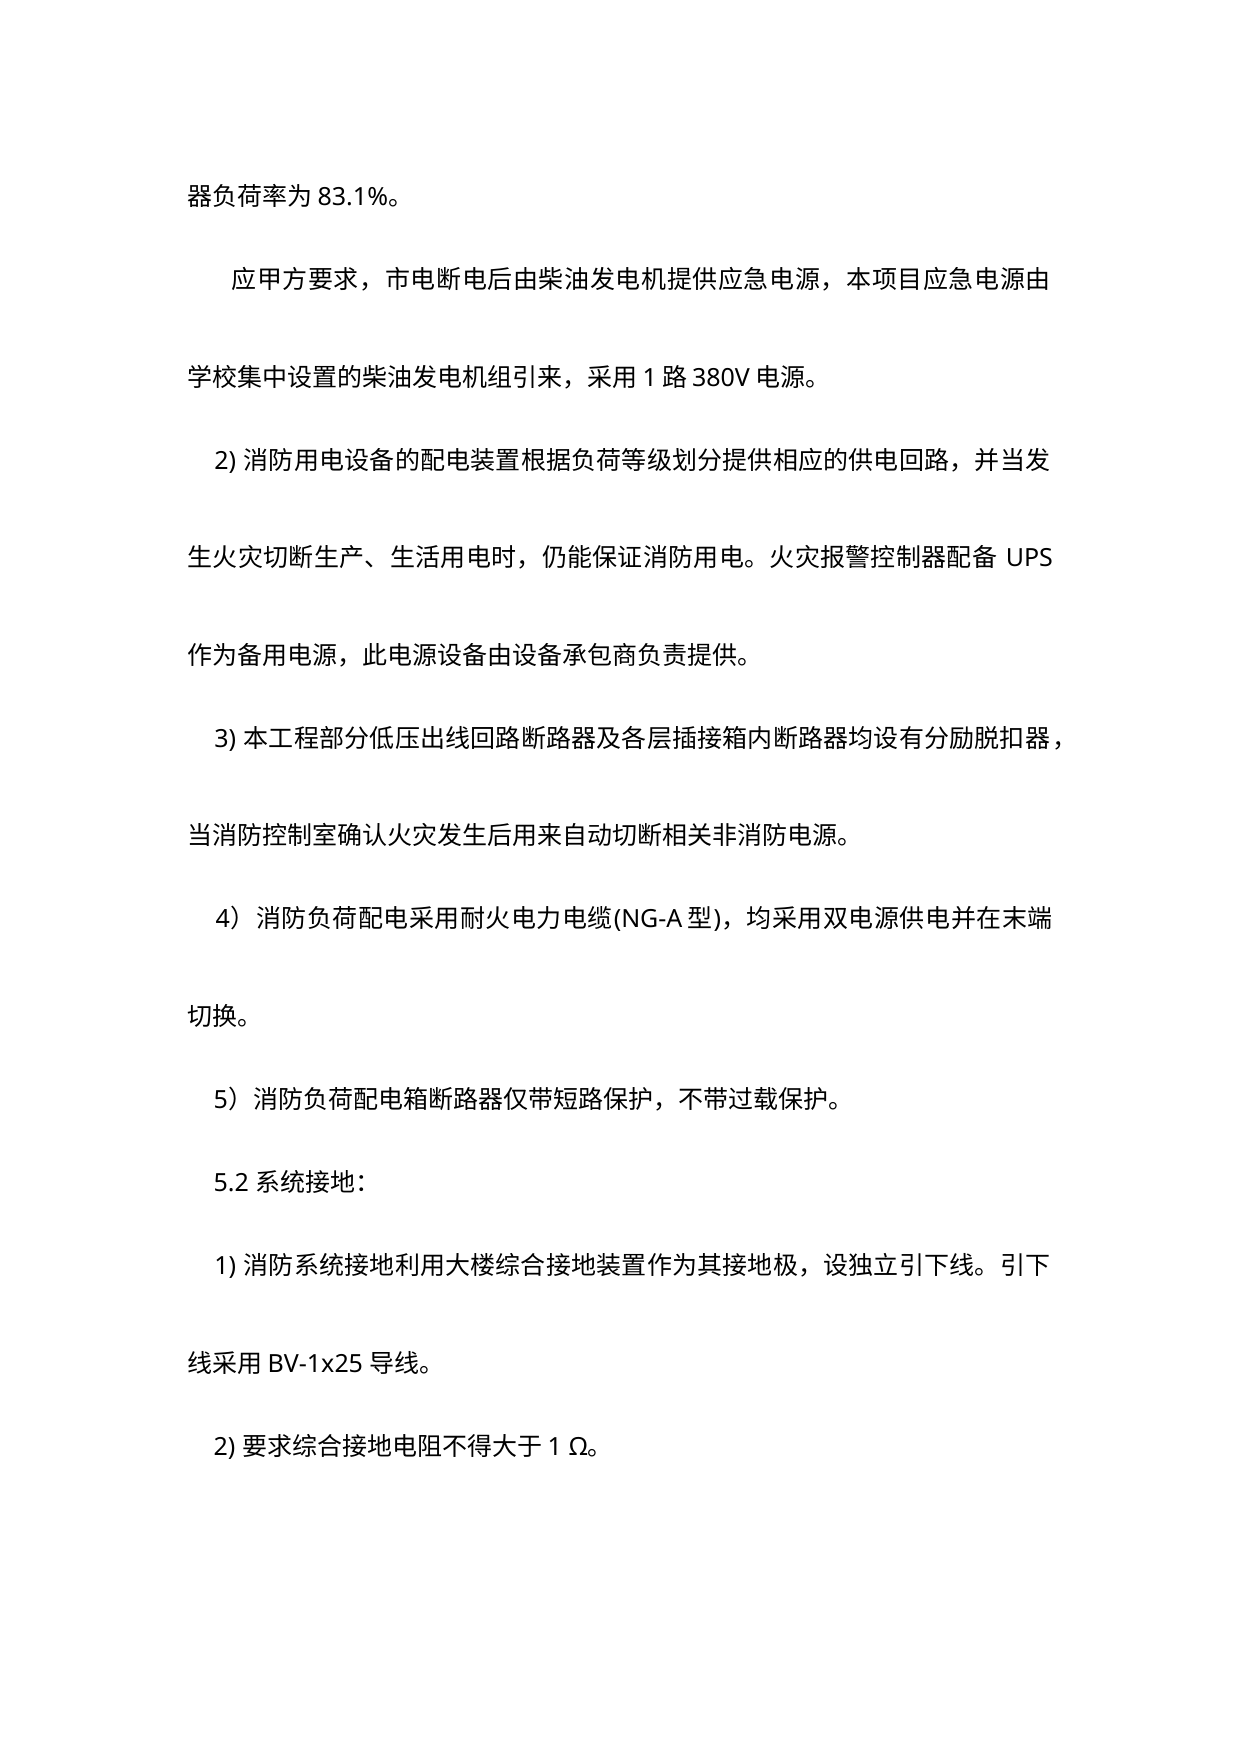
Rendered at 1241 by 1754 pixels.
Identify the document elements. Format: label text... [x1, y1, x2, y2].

text 4）消防负荷配电采用耐火电力电缆(NG-A型)，均采用双电源供电并在末端切换。 [187, 884, 1053, 1047]
text 3) 本工程部分低压出线回路断路器及各层插接箱内断路器均设有分励脱扣器，当消防控制室确认火灾发生后用来自动切断相关非消防电源。 [187, 704, 1053, 866]
text 5.2 系统接地： [187, 1148, 1053, 1213]
text 2) 要求综合接地电阻不得大于 1 Ω。 [187, 1412, 1053, 1477]
text 应甲方要求，市电断电后由柴油发电机提供应急电源，本项目应急电源由学校集中设置的柴油发电机组引来，采用1路380V电源。 [187, 245, 1053, 408]
text 2) 消防用电设备的配电装置根据负荷等级划分提供相应的供电回路，并当发生火灾切断生产、生活用电时，仍能保证消防用电。火灾报警控制器配备UPS作为备用电源，此电源设备由设备承包商负责提供。 [187, 426, 1053, 686]
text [187, 162, 1053, 227]
text 1) 消防系统接地利用大楼综合接地装置作为其接地极，设独立引下线。引下线采用BV-1x25 导线。 [187, 1231, 1053, 1394]
text 5）消防负荷配电箱断路器仅带短路保护，不带过载保护。 [187, 1065, 1053, 1130]
